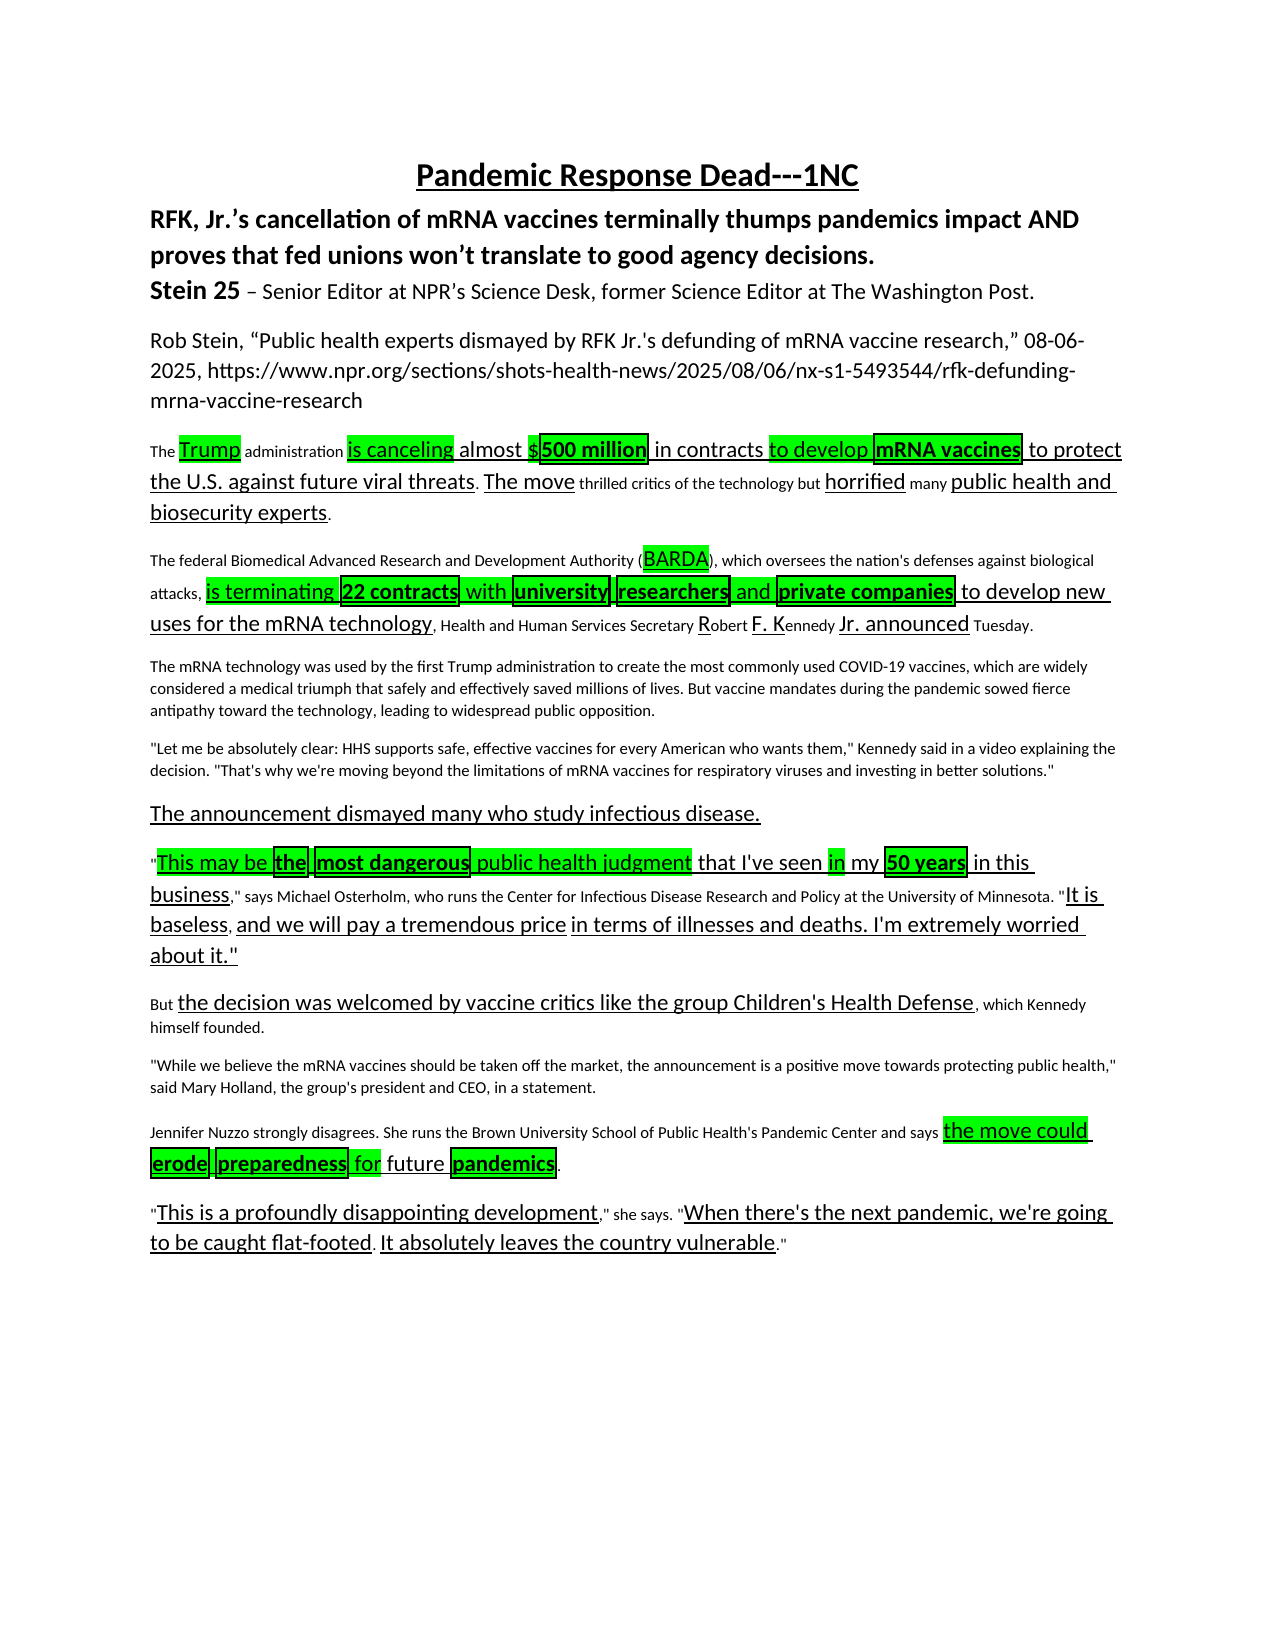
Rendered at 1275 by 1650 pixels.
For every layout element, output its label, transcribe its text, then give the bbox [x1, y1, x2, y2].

text Stein 25 – Senior Editor at NPR’s Science Desk, former Science Editor at The Washington Post. [150, 273, 1125, 307]
text "This may be the most dangerous public health judgment that I've seen in my 50 years in this business," says Michael Osterholm, who runs the Center for Infectious Disease Research and Policy at the University of Minnesota. "It is baseless, and we will pay a tremendous price in terms of illnesses and deaths. I'm extremely worried about it." [150, 846, 1125, 969]
text "This is a profoundly disappointing development," she says. "When there's the next pandemic, we're going to be caught flat-footed. It absolutely leaves the country vulnerable." [150, 1198, 1125, 1256]
text "While we believe the mRNA vaccines should be taken off the market, the announcement is a positive move towards protecting public health," said Mary Holland, the group's president and CEO, in a statement. [150, 1056, 1125, 1098]
text But the decision was welcomed by vaccine critics like the group Children's Health Defense, which Kennedy himself founded. [150, 988, 1125, 1037]
text Rob Stein, “Public health experts dismayed by RFK Jr.'s defunding of mRNA vaccine research,” 08-06-2025, https://www.npr.org/sections/shots-health-news/2025/08/06/nx-s1-5493544/rfk-defunding-mrna-vaccine-research [150, 326, 1125, 414]
text "Let me be absolutely clear: HHS supports safe, effective vaccines for every American who wants them," Kennedy said in a video explaining the decision. "That's why we're moving beyond the limitations of mRNA vaccines for respiratory viruses and investing in better solutions." [150, 739, 1125, 781]
text The mRNA technology was used by the first Trump administration to create the most commonly used COVID-19 vaccines, which are widely considered a medical triumph that safely and effectively saved millions of lives. But vaccine mandates during the pandemic sowed fierce antipathy toward the technology, leading to widespread public opposition. [150, 656, 1125, 720]
text The announcement dismayed many who study infectious disease. [150, 799, 1125, 827]
subtitle RFK, Jr.’s cancellation of mRNA vaccines terminally thumps pandemics impact AND proves that fed unions won’t translate to good agency decisions. [150, 202, 1125, 271]
text Jennifer Nuzzo strongly disagrees. She runs the Brown University School of Public Health's Pandemic Center and says the move could erode preparedness for future pandemics. [150, 1116, 1125, 1179]
subtitle Pandemic Response Dead---1NC [150, 154, 1125, 195]
text The Trump administration is canceling almost $500 million in contracts to develop mRNA vaccines to protect the U.S. against future viral threats. The move thrilled critics of the technology but horrified many public health and biosecurity experts. [150, 433, 1125, 526]
text The federal Biomedical Advanced Research and Development Authority (BARDA), which oversees the nation's defenses against biological attacks, is terminating 22 contracts with university researchers and private companies to develop new uses for the mRNA technology, Health and Human Services Secretary Robert F. Kennedy Jr. announced Tuesday. [150, 544, 1125, 637]
